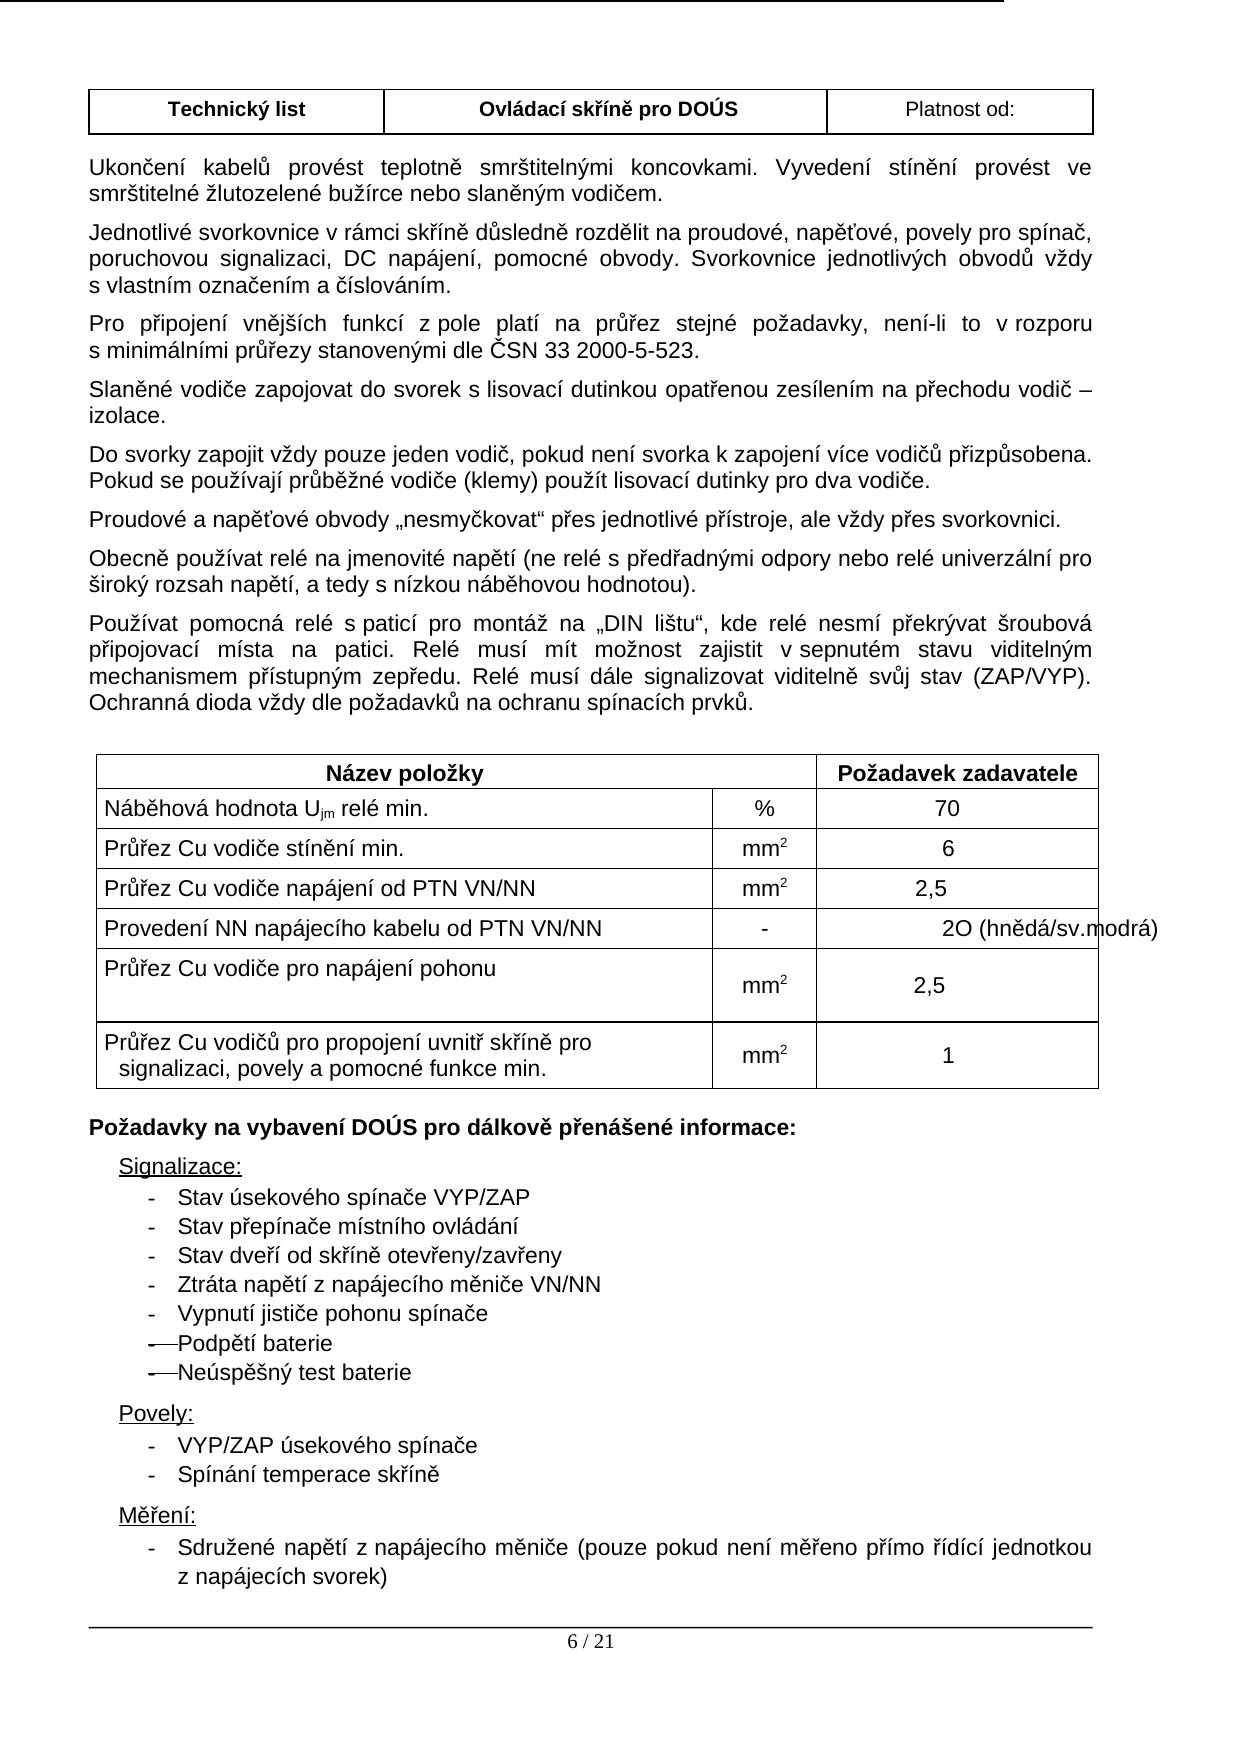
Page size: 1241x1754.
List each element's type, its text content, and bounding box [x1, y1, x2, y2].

text Povely: [118, 1400, 1092, 1426]
table_cell Náběhová hodnota Ujm relé min. [97, 789, 712, 828]
text Jednotlivé svorkovnice v rámci skříně důsledně rozdělit na proudové, napěťové, povely pro spínač, poruchovou signalizaci, DC napájení, pomocné obvody. Svorkovnice jednotlivých obvodů vždy s vlastním označením a číslováním. [89, 219, 1092, 298]
table_header Požadavek zadavatele [817, 755, 1098, 788]
table_cell 1 [817, 1023, 1098, 1088]
table_cell 2O (hnědá/sv.modrá) [817, 909, 1098, 948]
list Stav dveří od skříně otevřeny/zavřeny [148, 1242, 1092, 1269]
table_cell mm2 [713, 829, 816, 868]
list Ztráta napětí z napájecího měniče VN/NN [148, 1271, 1092, 1298]
table_cell 70 [817, 789, 1098, 828]
list Vypnutí jističe pohonu spínače [148, 1300, 1092, 1327]
table_cell 2,5 [817, 869, 1098, 908]
text Požadavky na vybavení DOÚS pro dálkově přenášené informace: [89, 1114, 1092, 1140]
list Stav přepínače místního ovládání [148, 1213, 1092, 1240]
text Obecně používat relé na jmenovité napětí (ne relé s předřadnými odpory nebo relé univerzální pro široký rozsah napětí, a tedy s nízkou náběhovou hodnotou). [89, 545, 1092, 598]
table_cell 2,5 [817, 949, 1098, 1021]
table_cell - [713, 909, 816, 948]
table_cell Průřez Cu vodičů pro propojení uvnitř skříně pro signalizaci, povely a pomocné funkce min. [97, 1023, 712, 1088]
table_cell Průřez Cu vodiče napájení od PTN VN/NN [97, 869, 712, 908]
text Signalizace: [118, 1153, 1092, 1179]
text Měření: [118, 1502, 1092, 1529]
text Proudové a napěťové obvody „nesmyčkovat“ přes jednotlivé přístroje, ale vždy přes svorkovnici. [89, 506, 1092, 532]
table_cell Provedení NN napájecího kabelu od PTN VN/NN [97, 909, 712, 948]
list Podpětí baterie [148, 1329, 1092, 1356]
table_header [713, 755, 816, 788]
list VYP/ZAP úsekového spínače [148, 1432, 1092, 1458]
list Spínání temperace skříně [148, 1461, 1092, 1487]
text Pro připojení vnějších funkcí z pole platí na průřez stejné požadavky, není-li to v rozporu s minimálními průřezy stanovenými dle ČSN 33 2000-5-523. [89, 310, 1092, 363]
text Ukončení kabelů provést teplotně smrštitelnými koncovkami. Vyvedení stínění provést ve smrštitelné žlutozelené bužírce nebo slaněným vodičem. [89, 154, 1092, 206]
table_cell mm2 [713, 949, 816, 1021]
table_cell Průřez Cu vodiče pro napájení pohonu [97, 949, 712, 1021]
table_header Název položky [97, 755, 712, 788]
text Slaněné vodiče zapojovat do svorek s lisovací dutinkou opatřenou zesílením na přechodu vodič – izolace. [89, 376, 1092, 428]
table_cell Průřez Cu vodiče stínění min. [97, 829, 712, 868]
table_cell 6 [817, 829, 1098, 868]
list Stav úsekového spínače VYP/ZAP [148, 1184, 1092, 1211]
table_cell mm2 [713, 1023, 816, 1088]
text Do svorky zapojit vždy pouze jeden vodič, pokud není svorka k zapojení více vodičů přizpůsobena. Pokud se používají průběžné vodiče (klemy) použít lisovací dutinky pro dva vodiče. [89, 441, 1092, 493]
table_cell mm2 [713, 869, 816, 908]
list Sdružené napětí z napájecího měniče (pouze pokud není měřeno přímo řídící jednotkou z napájecích svorek) [148, 1534, 1092, 1589]
list Neúspěšný test baterie [148, 1358, 1092, 1385]
text Používat pomocná relé s paticí pro montáž na „DIN lištu“, kde relé nesmí překrývat šroubová připojovací místa na patici. Relé musí mít možnost zajistit v sepnutém stavu viditelným mechanismem přístupným zepředu. Relé musí dále signalizovat viditelně svůj stav (ZAP/VYP). Ochranná dioda vždy dle požadavků na ochranu spínacích prvků. [89, 610, 1092, 716]
table_cell % [713, 789, 816, 828]
